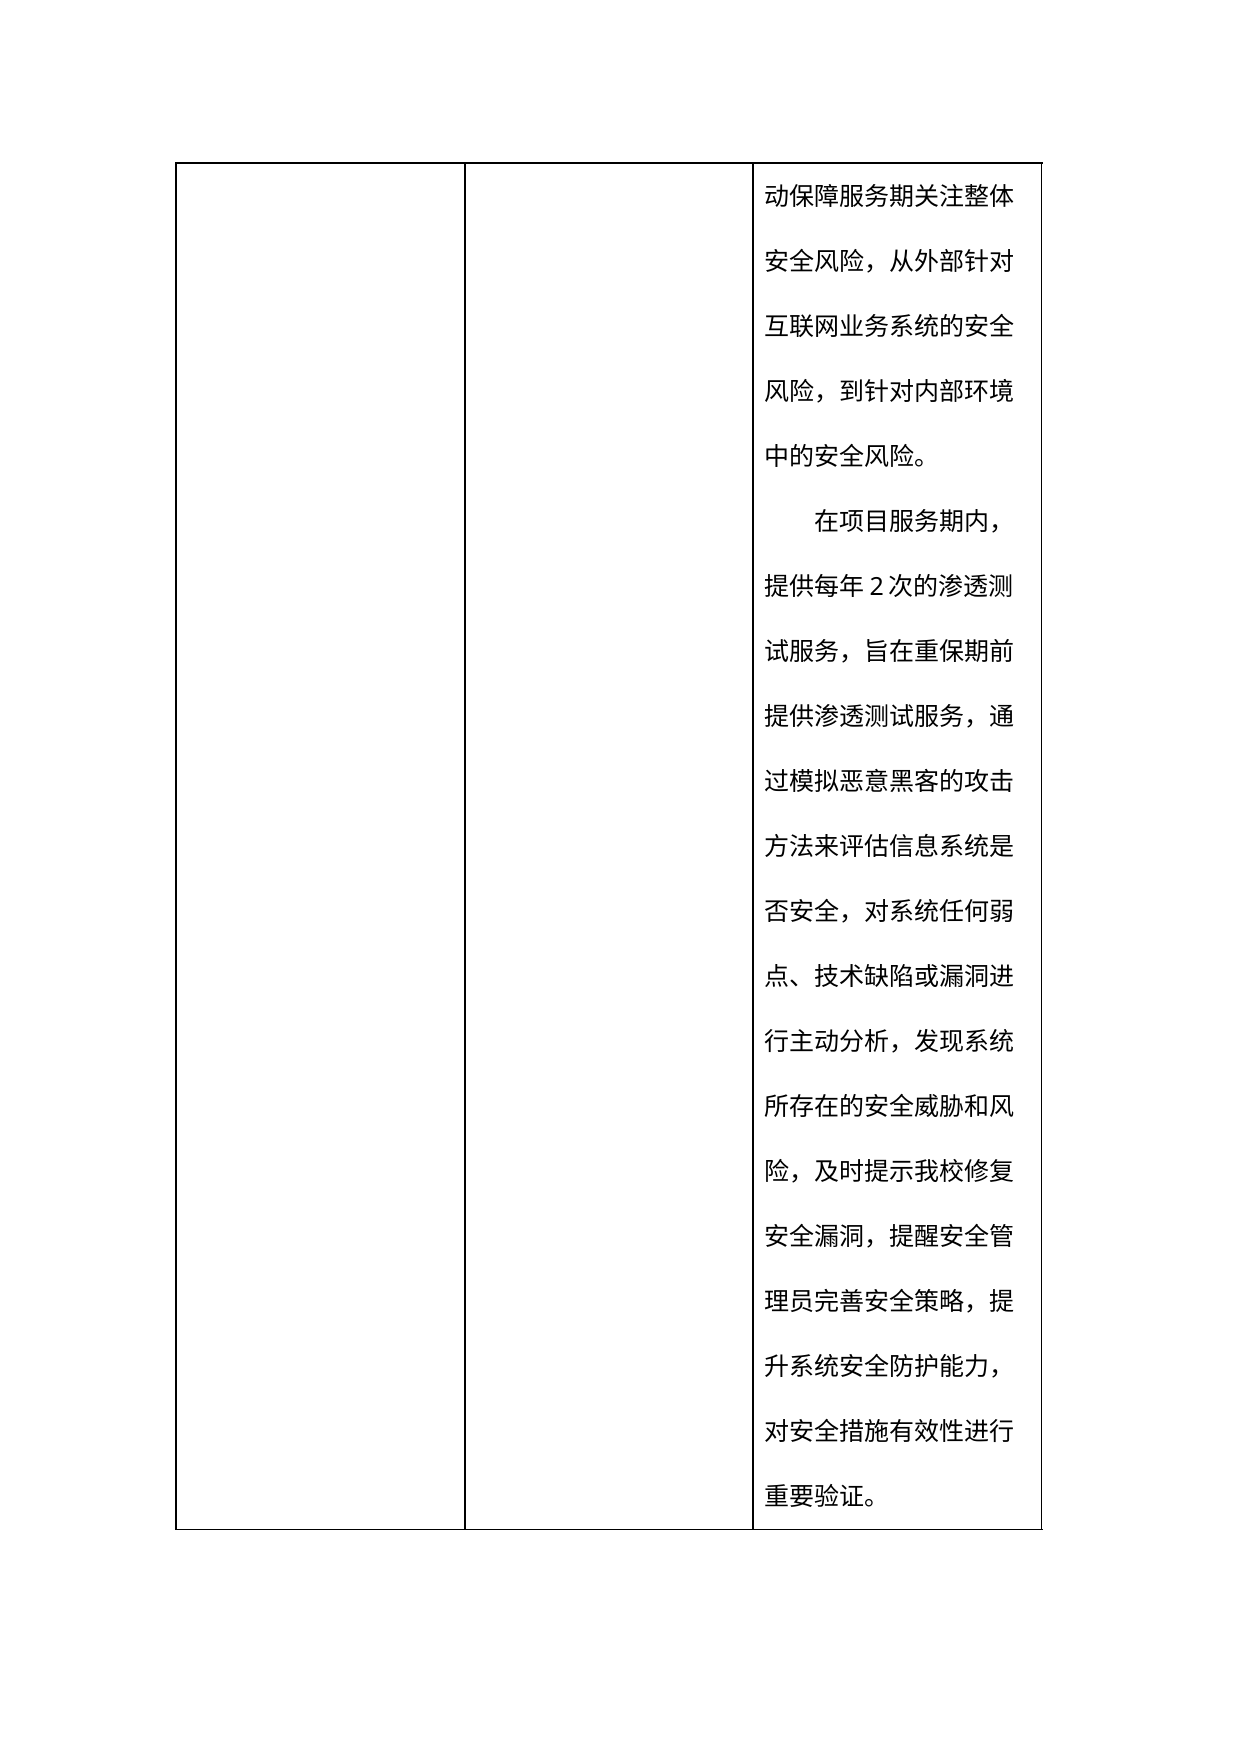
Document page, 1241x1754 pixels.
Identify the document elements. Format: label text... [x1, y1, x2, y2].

table_cell [466, 164, 752, 1528]
table_cell 3 [177, 164, 464, 1528]
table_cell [754, 164, 1041, 1528]
